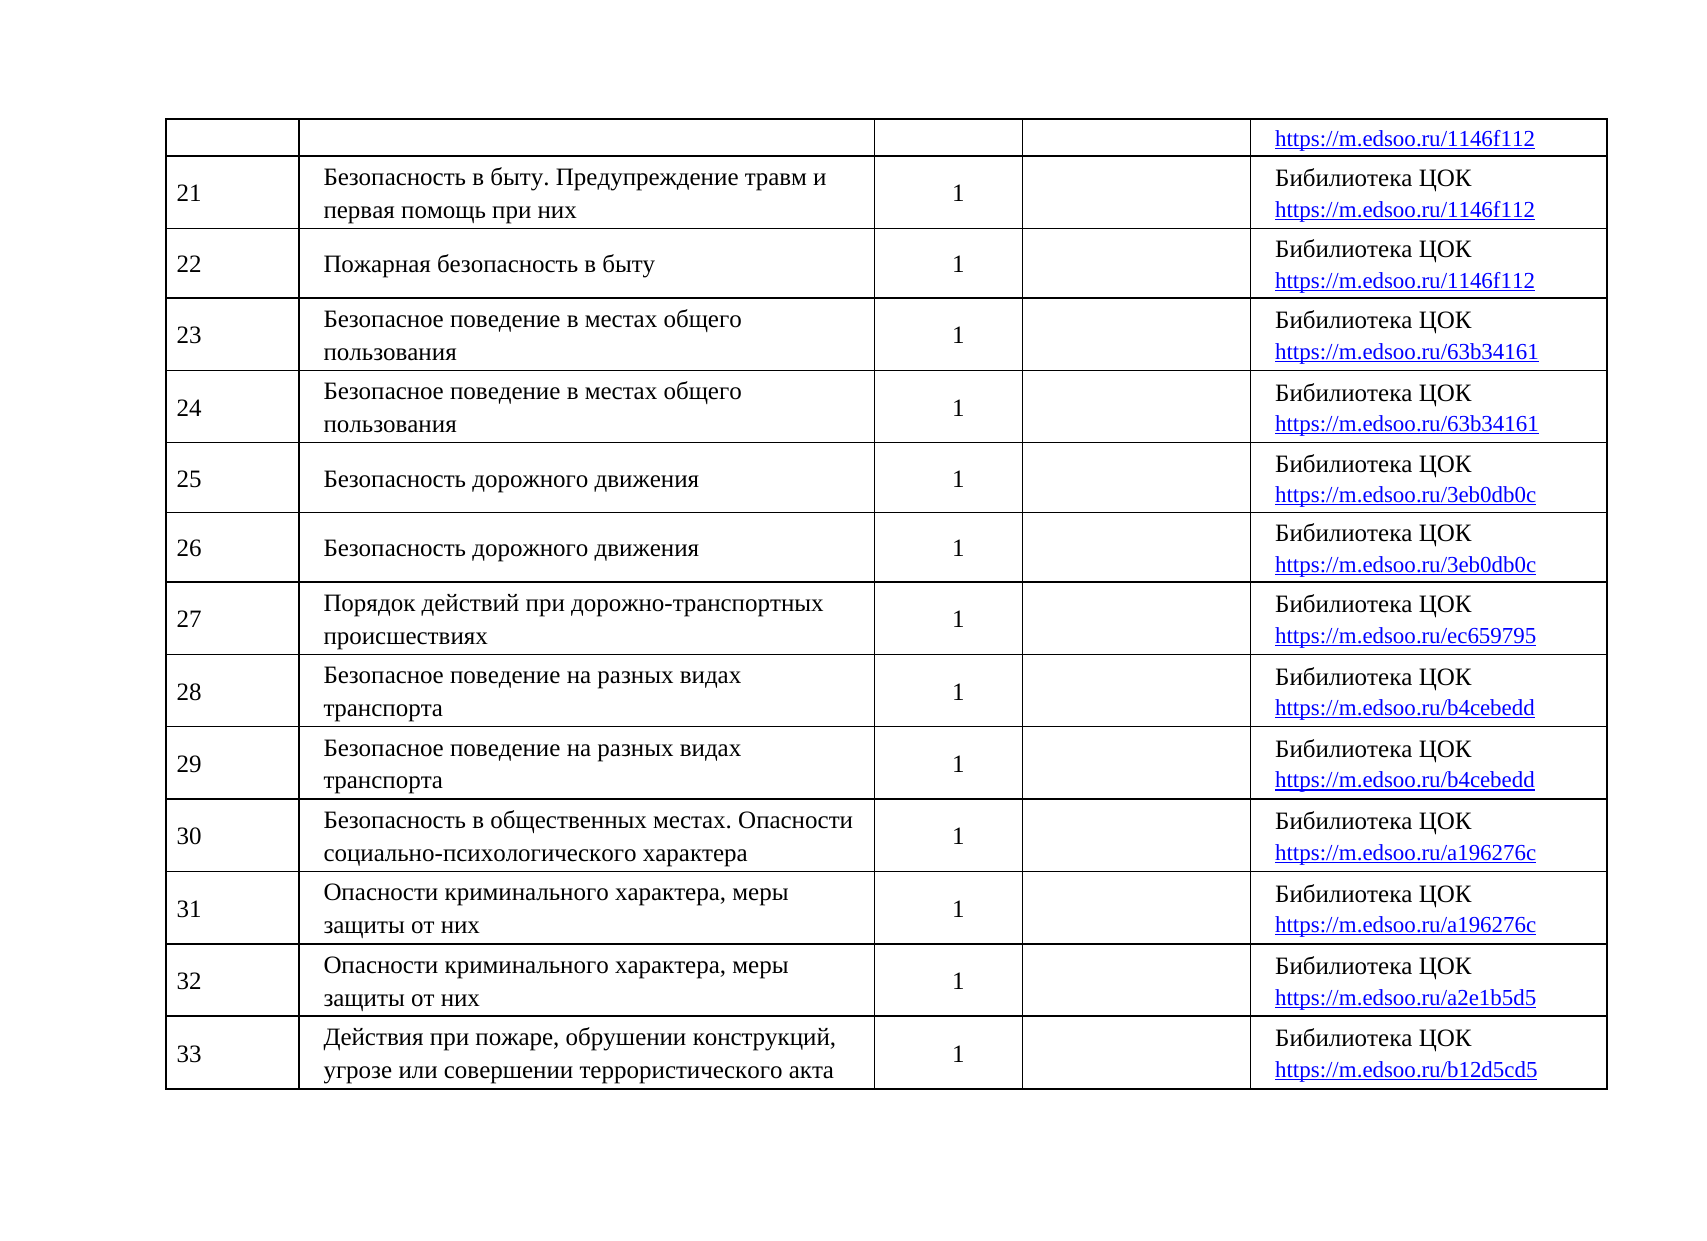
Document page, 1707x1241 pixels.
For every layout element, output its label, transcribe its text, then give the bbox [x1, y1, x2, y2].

table_cell Бибилиотека ЦОК https://m.edsoo.ru/b4cebedd [1251, 727, 1606, 798]
table_cell Бибилиотека ЦОК https://m.edsoo.ru/a2e1b5d5 [1251, 945, 1606, 1015]
table_cell [1023, 513, 1250, 581]
table_cell 1 [875, 513, 1022, 581]
table_cell 1 [875, 371, 1022, 442]
table_cell Бибилиотека ЦОК https://m.edsoo.ru/a196276c [1251, 872, 1606, 943]
table_cell 1 [875, 120, 1022, 155]
table_cell Бибилиотека ЦОК https://m.edsoo.ru/ec659795 [1251, 583, 1606, 653]
table_cell Бибилиотека ЦОК https://m.edsoo.ru/3eb0db0c [1251, 513, 1606, 581]
table_cell Бибилиотека ЦОК https://m.edsoo.ru/3eb0db0c [1251, 443, 1606, 511]
table_cell Безопасное поведение в местах общего пользования [300, 371, 874, 442]
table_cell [1251, 1017, 1606, 1088]
table_cell Бибилиотека ЦОК https://m.edsoo.ru/a196276c [1251, 800, 1606, 871]
table_cell Опасности криминального характера, меры защиты от них [300, 945, 874, 1015]
table_cell 1 [875, 157, 1022, 227]
table_cell [1023, 800, 1250, 871]
table_cell 23 [167, 299, 298, 369]
table_cell 28 [167, 655, 298, 726]
table_cell 22 [167, 229, 298, 297]
table_cell 1 [875, 872, 1022, 943]
table_cell Бибилиотека ЦОК https://m.edsoo.ru/b4cebedd [1251, 655, 1606, 726]
table_cell 20 [167, 120, 298, 155]
table_cell Безопасность дорожного движения [300, 513, 874, 581]
table_cell 21 [167, 157, 298, 227]
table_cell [1251, 120, 1606, 155]
table_cell Опасности криминального характера, меры защиты от них [300, 872, 874, 943]
table_cell Порядок действий при дорожно-транспортных происшествиях [300, 583, 874, 653]
table_cell 32 [167, 945, 298, 1015]
table_cell [1023, 371, 1250, 442]
table_cell 1 [875, 1017, 1022, 1088]
table_cell 1 [875, 727, 1022, 798]
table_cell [1251, 157, 1606, 227]
table_cell 1 [875, 583, 1022, 653]
table_cell [1023, 120, 1250, 155]
table_cell Безопасность дорожного движения [300, 443, 874, 511]
table_cell [1023, 443, 1250, 511]
table_cell [1023, 727, 1250, 798]
table_cell [1023, 872, 1250, 943]
table_cell Бибилиотека ЦОК https://m.edsoo.ru/63b34161 [1251, 299, 1606, 369]
table_cell 1 [875, 800, 1022, 871]
table_cell 30 [167, 800, 298, 871]
table_cell Пожарная безопасность в быту [300, 229, 874, 297]
table_cell 1 [875, 443, 1022, 511]
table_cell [300, 120, 874, 155]
table_cell [1023, 583, 1250, 653]
table_cell Безопасное поведение в местах общего пользования [300, 299, 874, 369]
table_cell [1023, 229, 1250, 297]
table_cell [1023, 299, 1250, 369]
table_cell 29 [167, 727, 298, 798]
table_cell Безопасность в общественных местах. Опасности социально-психологического характера [300, 800, 874, 871]
table_cell 26 [167, 513, 298, 581]
table_cell 1 [875, 655, 1022, 726]
table_cell [1023, 1017, 1250, 1088]
table_cell Безопасность в быту. Предупреждение травм и первая помощь при них [300, 157, 874, 227]
table_cell 24 [167, 371, 298, 442]
table_cell [1023, 655, 1250, 726]
table_cell Бибилиотека ЦОК https://m.edsoo.ru/63b34161 [1251, 371, 1606, 442]
table_cell Бибилиотека ЦОК https://m.edsoo.ru/1146f112 [1251, 229, 1606, 297]
table_cell 25 [167, 443, 298, 511]
table_cell 27 [167, 583, 298, 653]
table_cell 31 [167, 872, 298, 943]
table_cell [1023, 157, 1250, 227]
table_cell [1023, 945, 1250, 1015]
table_cell 1 [875, 945, 1022, 1015]
table_cell Безопасное поведение на разных видах транспорта [300, 655, 874, 726]
table_cell 1 [875, 229, 1022, 297]
table_cell 1 [875, 299, 1022, 369]
table_cell Безопасное поведение на разных видах транспорта [300, 727, 874, 798]
table_cell 33 [167, 1017, 298, 1088]
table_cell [300, 1017, 874, 1088]
